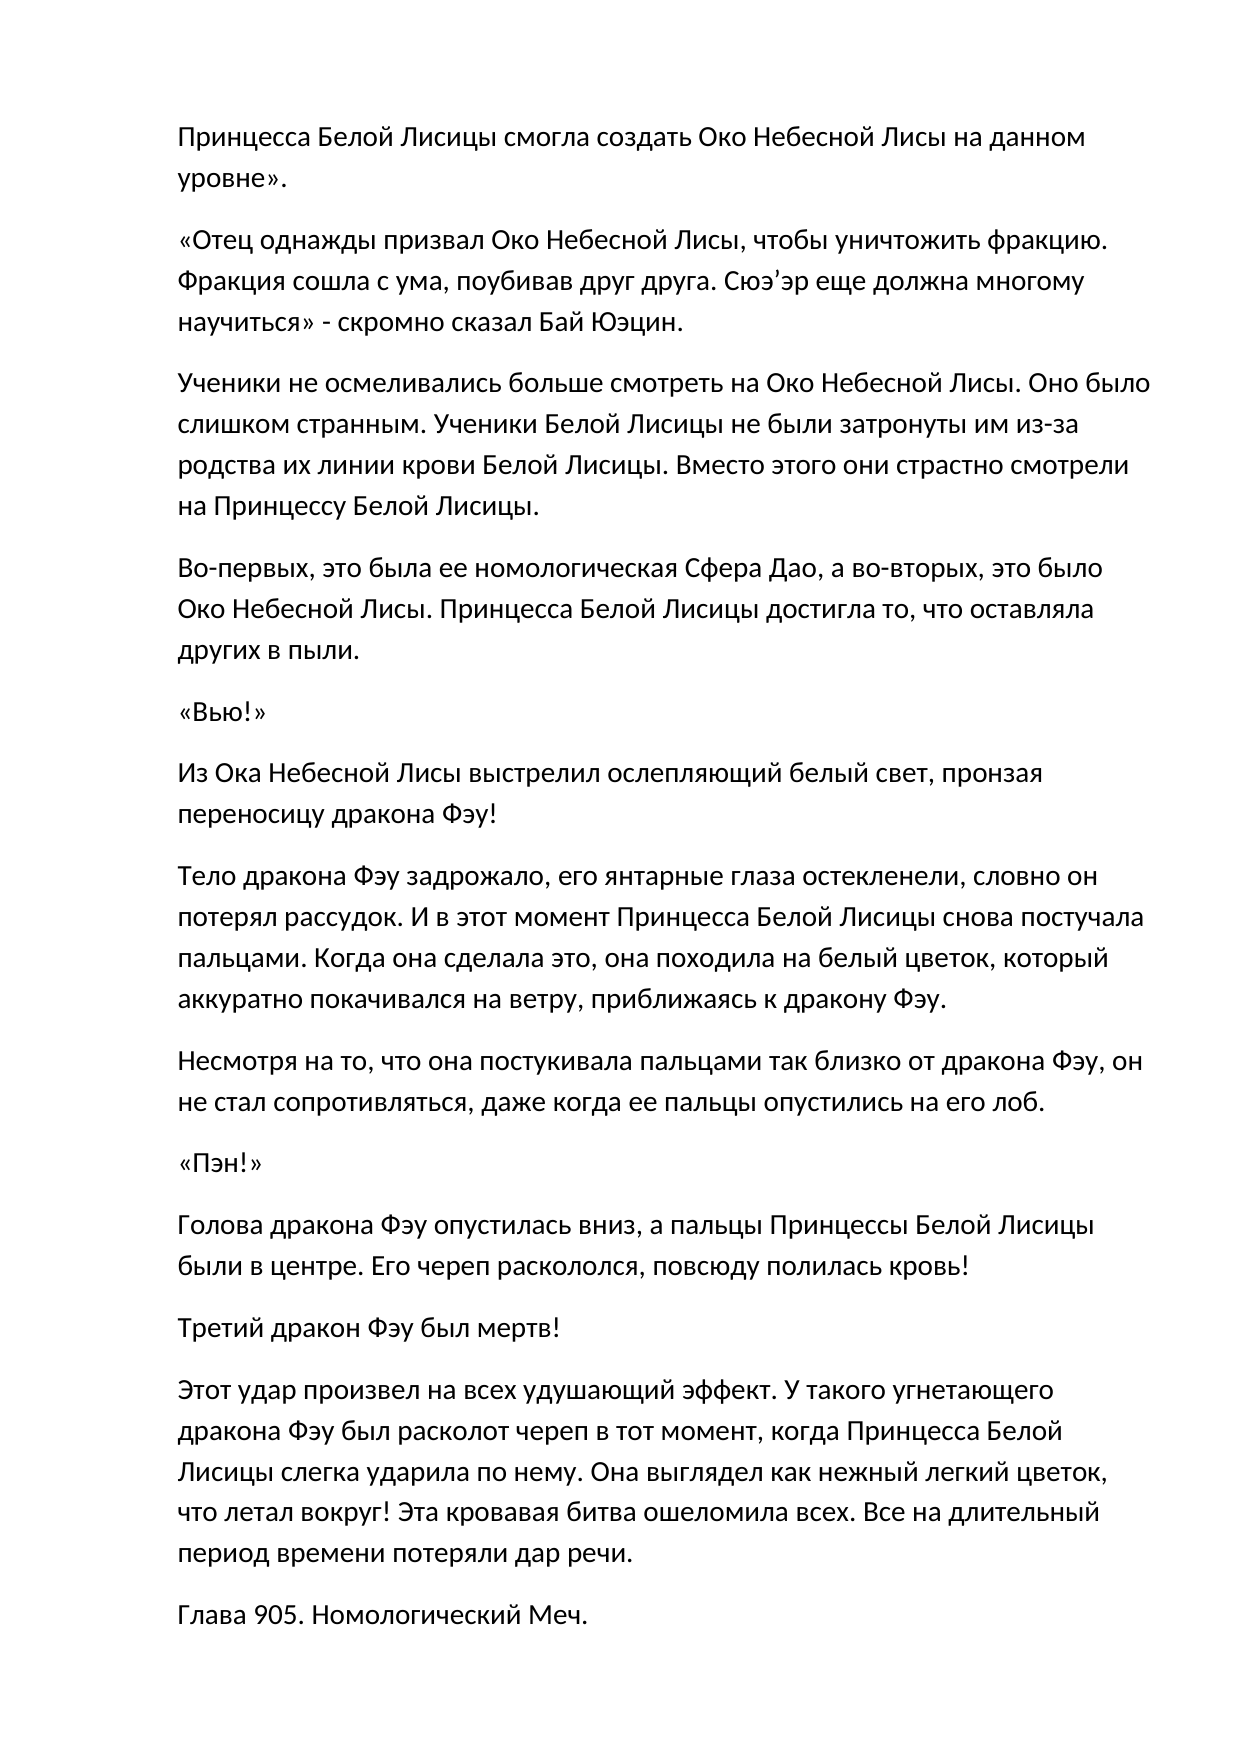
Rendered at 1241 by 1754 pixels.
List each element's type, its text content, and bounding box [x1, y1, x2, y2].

text Несмотря на то, что она постукивала пальцами так близко от дракона Фэу, он не стал сопротивляться, даже когда ее пальцы опустились на его лоб. [177, 1042, 1152, 1118]
text Из Ока Небесной Лисы выстрелил ослепляющий белый свет, пронзая переносицу дракона Фэу! [177, 754, 1152, 831]
text Третий дракон Фэу был мертв! [177, 1309, 1152, 1344]
text Глава 905. Номологический Меч. [177, 1596, 1152, 1632]
text Ученики не осмеливались больше смотреть на Око Небесной Лисы. Оно было слишком странным. Ученики Белой Лисицы не были затронуты им из-за родства их линии крови Белой Лисицы. Вместо этого они страстно смотрели на Принцессу Белой Лисицы. [177, 364, 1152, 523]
text Голова дракона Фэу опустилась вниз, а пальцы Принцессы Белой Лисицы были в центре. Его череп раскололся, повсюду полилась кровь! [177, 1206, 1152, 1283]
text «Отец однажды призвал Око Небесной Лисы, чтобы уничтожить фракцию. Фракция сошла с ума, поубивав друг друга. Сюэ’эр еще должна многому научиться» - скромно сказал Бай Юэцин. [177, 221, 1152, 338]
text Тело дракона Фэу задрожало, его янтарные глаза остекленели, словно он потерял рассудок. И в этот момент Принцесса Белой Лисицы снова постучала пальцами. Когда она сделала это, она походила на белый цветок, который аккуратно покачивался на ветру, приближаясь к дракону Фэу. [177, 857, 1152, 1016]
text Во-первых, это была ее номологическая Сфера Дао, а во-вторых, это было Око Небесной Лисы. Принцесса Белой Лисицы достигла то, что оставляла других в пыли. [177, 549, 1152, 667]
text «Пэн!» [177, 1144, 1152, 1180]
text «Вью!» [177, 693, 1152, 728]
text Этот удар произвел на всех удушающий эффект. У такого угнетающего дракона Фэу был расколот череп в тот момент, когда Принцесса Белой Лисицы слегка ударила по нему. Она выглядел как нежный легкий цветок, что летал вокруг! Эта кровавая битва ошеломила всех. Все на длительный период времени потеряли дар речи. [177, 1371, 1152, 1570]
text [177, 118, 1152, 195]
